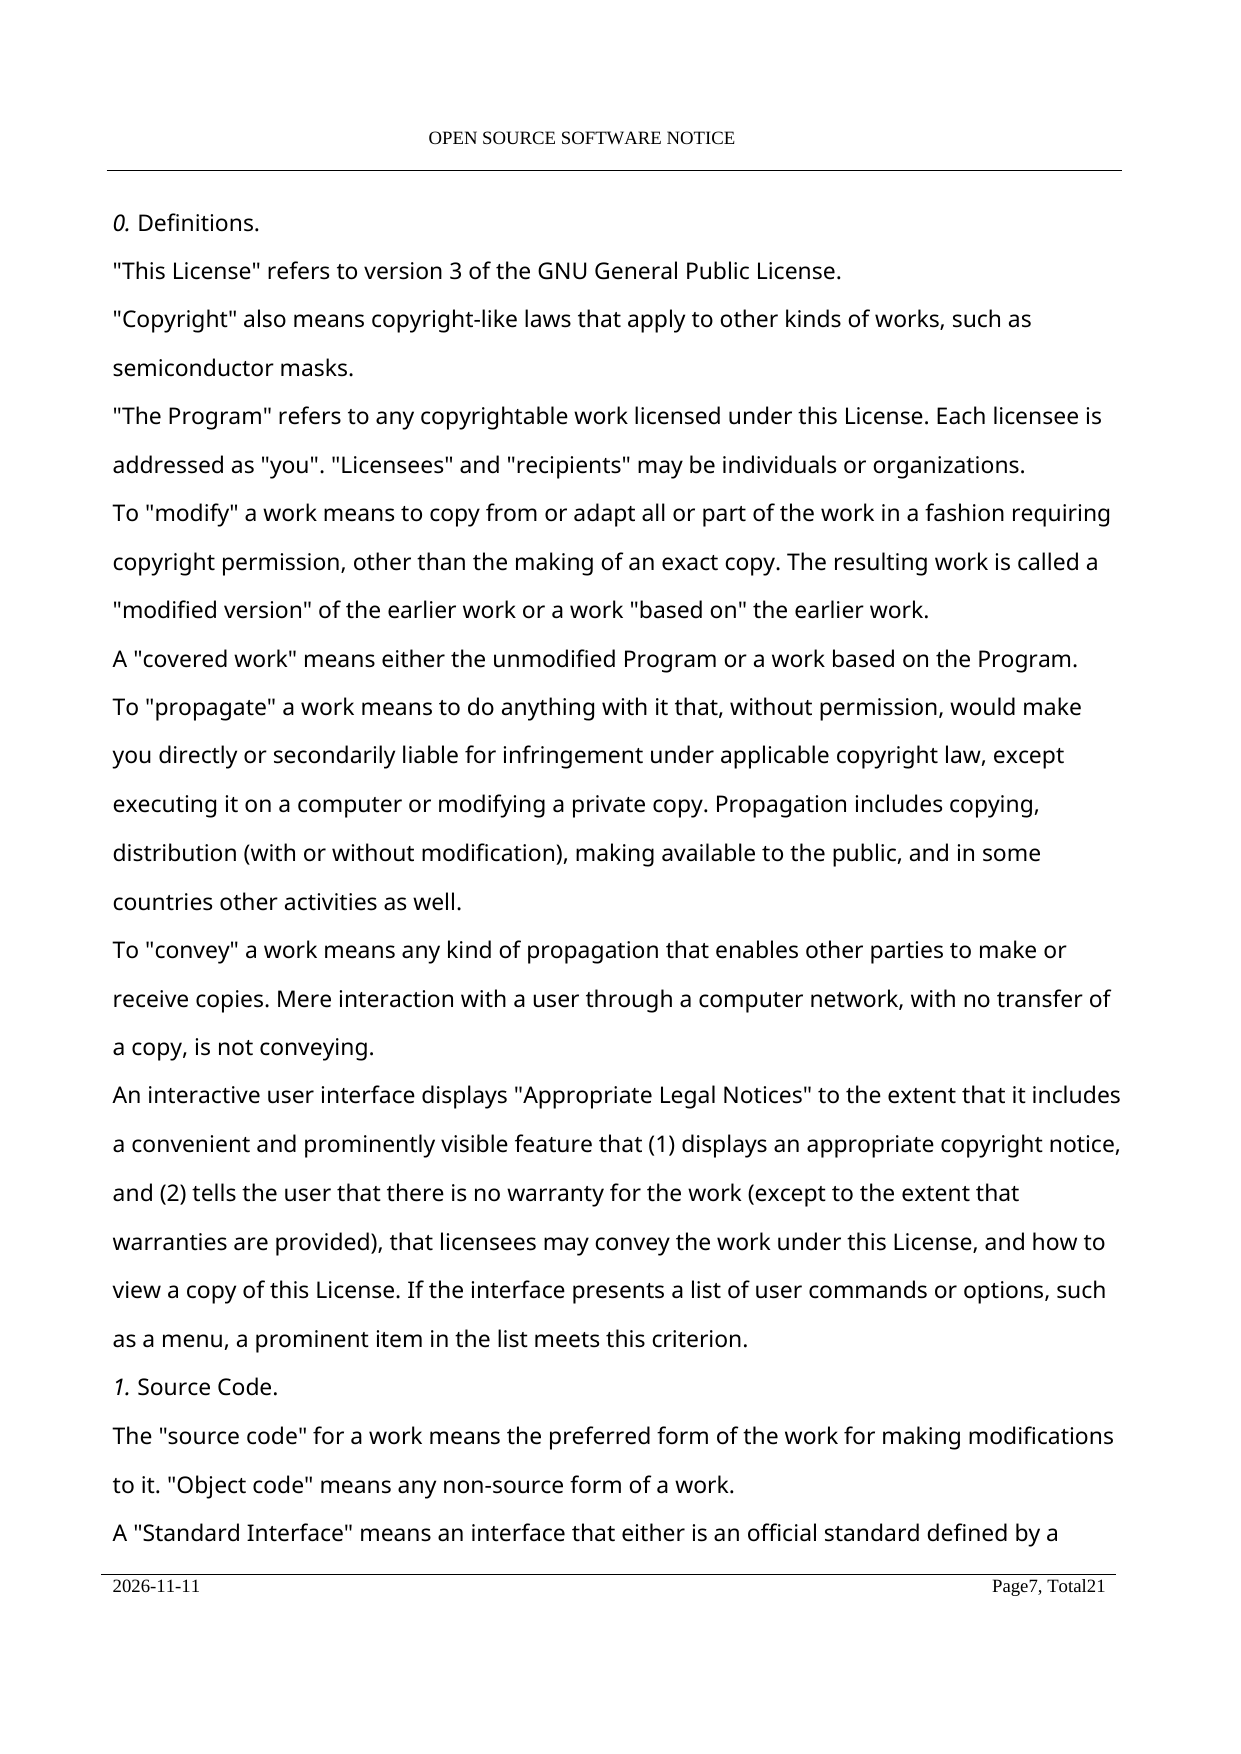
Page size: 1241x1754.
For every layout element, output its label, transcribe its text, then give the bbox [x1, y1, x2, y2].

text "This License" refers to version 3 of the GNU General Public License. [112, 254, 1128, 287]
text 0. Definitions. [112, 206, 1128, 239]
text 1. Source Code. The "source code" for a work means the preferred form of the work for making modifications to it. "Object code" means any non-source form of a work. [112, 1371, 1128, 1501]
text A "covered work" means either the unmodified Program or a work based on the Program. [112, 642, 1128, 674]
text To "modify" a work means to copy from or adapt all or part of the work in a fashion requiring copyright permission, other than the making of an exact copy. The resulting work is called a "modified version" of the earlier work or a work "based on" the earlier work. [112, 496, 1128, 626]
text An interactive user interface displays "Appropriate Legal Notices" to the extent that it includes a convenient and prominently visible feature that (1) displays an appropriate copyright notice, and (2) tells the user that there is no warranty for the work (except to the extent that warranties are provided), that licensees may convey the work under this License, and how to view a copy of this License. If the interface presents a list of user commands or options, such as a menu, a prominent item in the list meets this criterion. [112, 1079, 1128, 1355]
text "Copyright" also means copyright-like laws that apply to other kinds of works, such as semiconductor masks. [112, 303, 1128, 384]
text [112, 1516, 1128, 1549]
text To "convey" a work means any kind of propagation that enables other parties to make or receive copies. Mere interaction with a user through a computer network, with no transfer of a copy, is not conveying. [112, 933, 1128, 1063]
text To "propagate" a work means to do anything with it that, without permission, would make you directly or secondarily liable for infringement under applicable copyright law, except executing it on a computer or modifying a private copy. Propagation includes copying, distribution (with or without modification), making available to the public, and in some countries other activities as well. [112, 690, 1128, 918]
text "The Program" refers to any copyrightable work licensed under this License. Each licensee is addressed as "you". "Licensees" and "recipients" may be individuals or organizations. [112, 399, 1128, 481]
